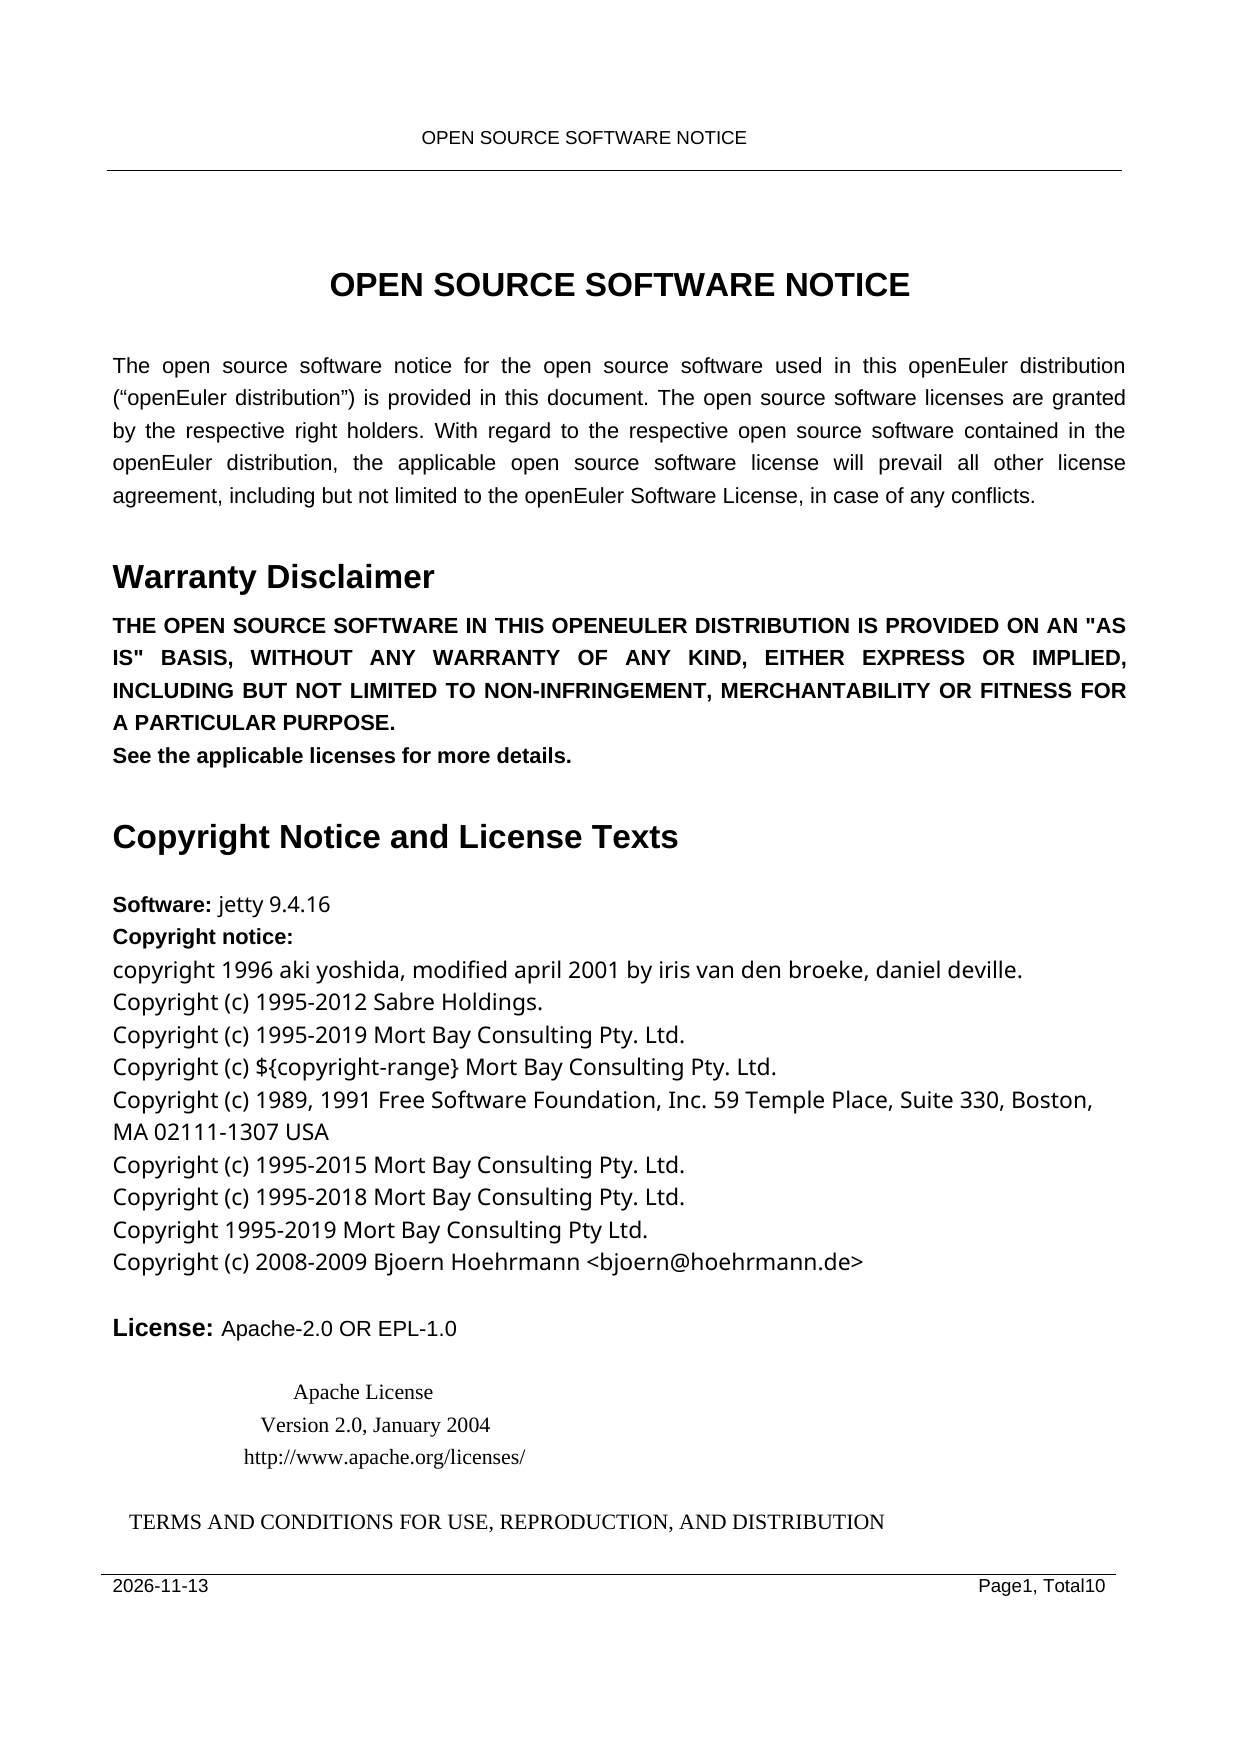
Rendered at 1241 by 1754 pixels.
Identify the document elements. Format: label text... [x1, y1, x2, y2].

text Software: jetty 9.4.16 [112, 888, 1128, 921]
text Warranty Disclaimer [112, 544, 1128, 609]
text THE OPEN SOURCE SOFTWARE IN THIS OPENEULER DISTRIBUTION IS PROVIDED ON AN "AS IS" BASIS, WITHOUT ANY WARRANTY OF ANY KIND, EITHER EXPRESS OR IMPLIED, INCLUDING BUT NOT LIMITED TO NON-INFRINGEMENT, MERCHANTABILITY OR FITNESS FOR A PARTICULAR PURPOSE. See the applicable licenses for more details. [112, 609, 1128, 771]
text Copyright notice: [112, 921, 1128, 953]
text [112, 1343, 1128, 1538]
text Copyright Notice and License Texts [112, 804, 1128, 869]
text License: Apache-2.0 OR EPL-1.0 [112, 1311, 1128, 1343]
text copyright 1996 aki yoshida, modified april 2001 by iris van den broeke, daniel deville. Copyright (c) 1995-2012 Sabre Holdings. Copyright (c) 1995-2019 Mort Bay Consulting Pty. Ltd. Copyright (c) ${copyright-range} Mort Bay Consulting Pty. Ltd. Copyright (c) 1989, 1991 Free Software Foundation, Inc. 59 Temple Place, Suite 330, Boston, MA 02111-1307 USA Copyright (c) 1995-2015 Mort Bay Consulting Pty. Ltd. Copyright (c) 1995-2018 Mort Bay Consulting Pty. Ltd. Copyright 1995-2019 Mort Bay Consulting Pty Ltd. Copyright (c) 2008-2009 Bjoern Hoehrmann <bjoern@hoehrmann.de> [112, 953, 1128, 1311]
text OPEN SOURCE SOFTWARE NOTICE [112, 251, 1128, 316]
text The open source software notice for the open source software used in this openEuler distribution (“openEuler distribution”) is provided in this document. The open source software licenses are granted by the respective right holders. With regard to the respective open source software contained in the openEuler distribution, the applicable open source software license will prevail all other license agreement, including but not limited to the openEuler Software License, in case of any conflicts. [112, 349, 1128, 511]
